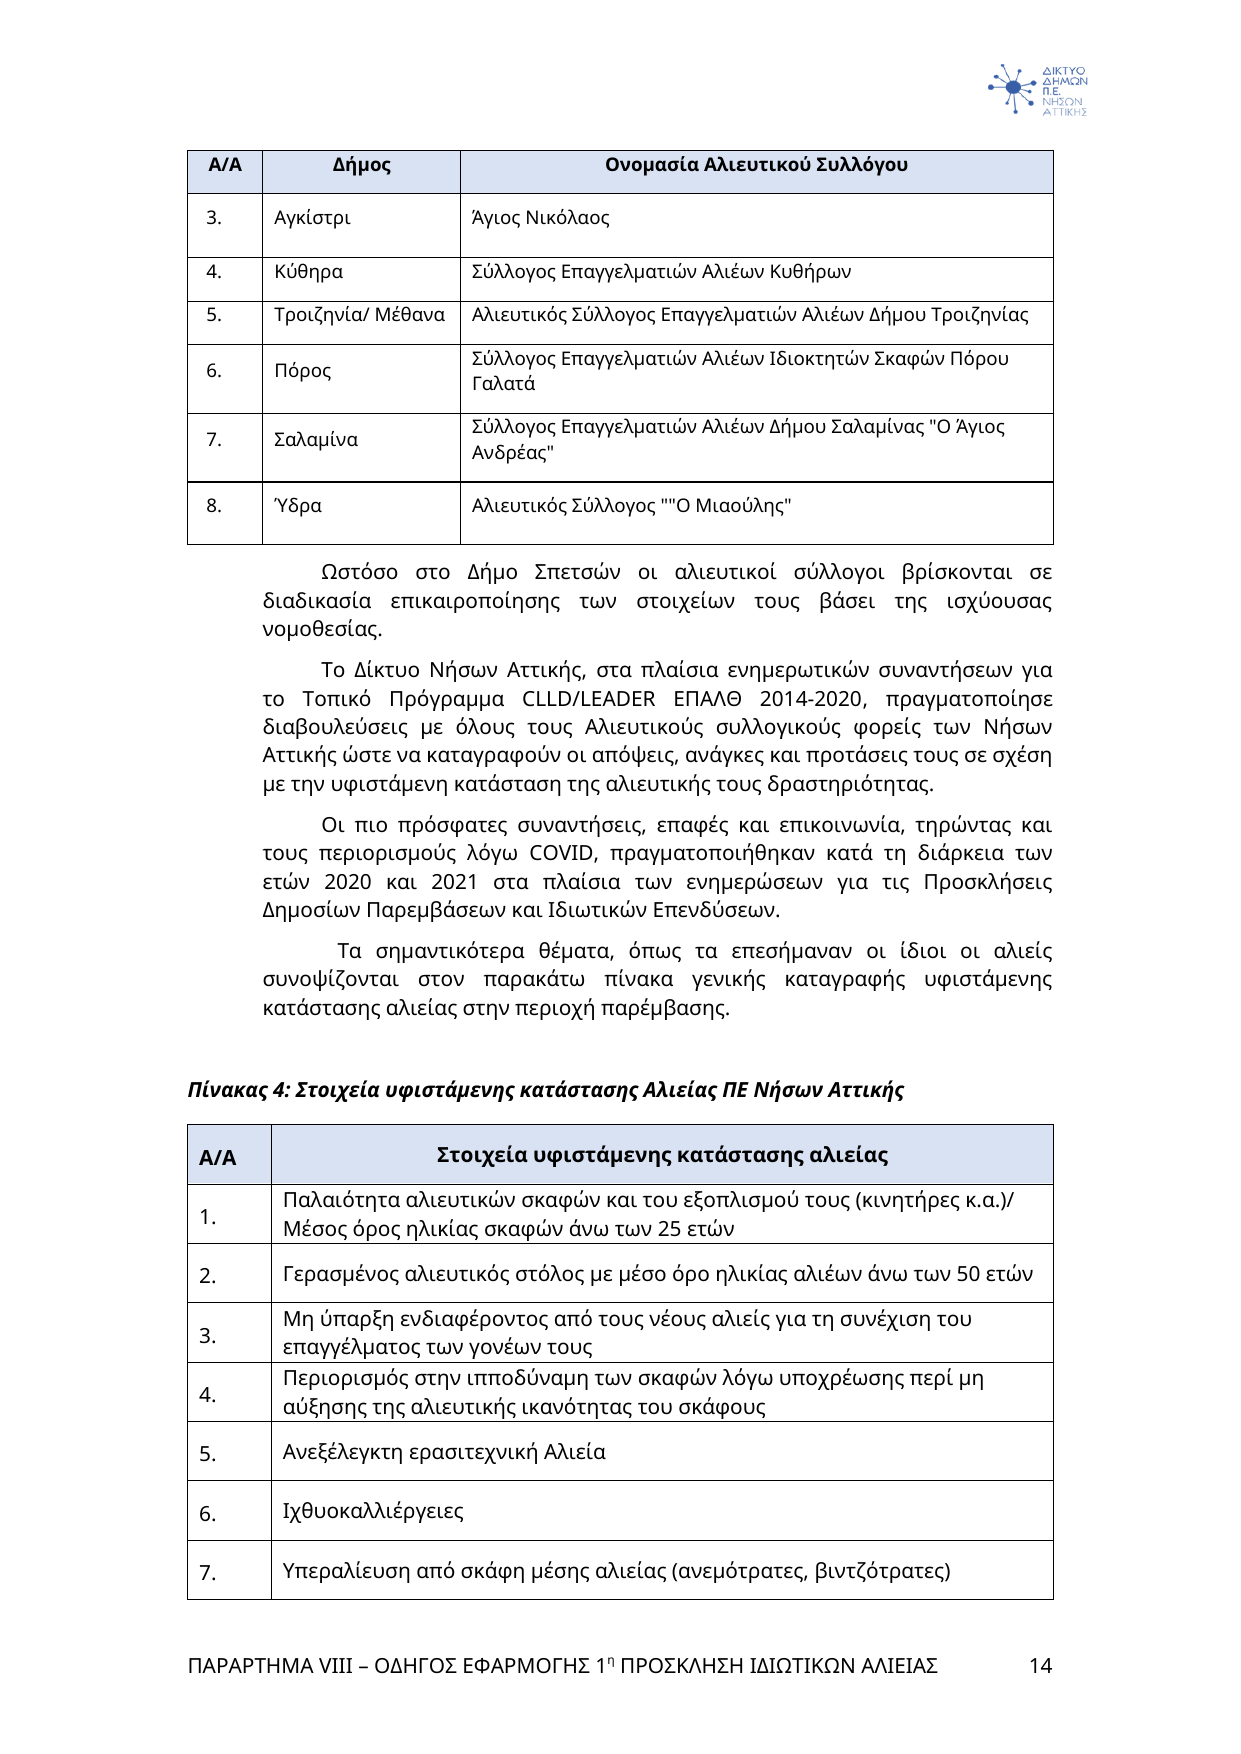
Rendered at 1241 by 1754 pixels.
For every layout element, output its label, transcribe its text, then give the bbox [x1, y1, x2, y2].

table_cell Σαλαμίνα [263, 414, 460, 481]
table_cell Ιχθυοκαλλιέργειες [272, 1481, 1053, 1540]
table_cell [188, 1481, 271, 1540]
table_cell Άγιος Νικόλαος [461, 194, 1053, 257]
text Ωστόσο στο Δήμο Σπετσών οι αλιευτικοί σύλλογοι βρίσκονται σε διαδικασία επικαιροποίησης των στοιχείων τους βάσει της ισχύουσας νομοθεσίας. [262, 557, 1053, 643]
table_cell [188, 258, 262, 301]
table_cell Πόρος [263, 345, 460, 412]
table_cell Σύλλογος Επαγγελματιών Αλιέων Κυθήρων [461, 258, 1053, 301]
table_cell Σύλλογος Επαγγελματιών Αλιέων Δήμου Σαλαμίνας "Ο Άγιος Ανδρέας" [461, 414, 1053, 481]
table_cell Κύθηρα [263, 258, 460, 301]
table_cell [188, 1422, 271, 1480]
text Οι πιο πρόσφατες συναντήσεις, επαφές και επικοινωνία, τηρώντας και τους περιορισμούς λόγω COVID, πραγματοποιήθηκαν κατά τη διάρκεια των ετών 2020 και 2021 στα πλαίσια των ενημερώσεων για τις Προσκλήσεις Δημοσίων Παρεμβάσεων και Ιδιωτικών Επενδύσεων. [262, 810, 1053, 924]
table_header Α/Α [188, 1125, 271, 1183]
table_cell Αλιευτικός Σύλλογος Επαγγελματιών Αλιέων Δήμου Τροιζηνίας [461, 302, 1053, 344]
table_cell Περιορισμός στην ιπποδύναμη των σκαφών λόγω υποχρέωσης περί μη αύξησης της αλιευτικής ικανότητας του σκάφους [272, 1363, 1053, 1421]
table_header Στοιχεία υφιστάμενης κατάστασης αλιείας [272, 1125, 1053, 1183]
table_header Α/Α [188, 151, 262, 193]
table_cell Σύλλογος Επαγγελματιών Αλιέων Ιδιοκτητών Σκαφών Πόρου Γαλατά [461, 345, 1053, 412]
table_header Δήμος [263, 151, 460, 193]
table_cell Υπεραλίευση από σκάφη μέσης αλιείας (ανεμότρατες, βιντζότρατες) [272, 1541, 1053, 1599]
table_cell [188, 1185, 271, 1243]
table_cell Παλαιότητα αλιευτικών σκαφών και του εξοπλισμού τους (κινητήρες κ.α.)/ Μέσος όρος ηλικίας σκαφών άνω των 25 ετών [272, 1185, 1053, 1243]
table_cell [188, 1244, 271, 1302]
text Το Δίκτυο Νήσων Αττικής, στα πλαίσια ενημερωτικών συναντήσεων για το Τοπικό Πρόγραμμα CLLD/LEADER ΕΠΑΛΘ 2014-2020, πραγματοποίησε διαβουλεύσεις με όλους τους Αλιευτικούς συλλογικούς φορείς των Νήσων Αττικής ώστε να καταγραφούν οι απόψεις, ανάγκες και προτάσεις τους σε σχέση με την υφιστάμενη κατάσταση της αλιευτικής τους δραστηριότητας. [262, 655, 1053, 797]
table_cell [188, 345, 262, 412]
table_cell Αλιευτικός Σύλλογος ""Ο Μιαούλης" [461, 483, 1053, 544]
table_cell Γερασμένος αλιευτικός στόλος με μέσο όρο ηλικίας αλιέων άνω των 50 ετών [272, 1244, 1053, 1302]
table_cell [188, 1303, 271, 1362]
text Πίνακας 4: Στοιχεία υφιστάμενης κατάστασης Αλιείας ΠΕ Νήσων Αττικής [187, 1075, 1053, 1103]
table_cell [188, 414, 262, 481]
table_cell Ανεξέλεγκτη ερασιτεχνική Αλιεία [272, 1422, 1053, 1480]
table_cell [188, 302, 262, 344]
table_header Ονομασία Αλιευτικού Συλλόγου [461, 151, 1053, 193]
text Τα σημαντικότερα θέματα, όπως τα επεσήμαναν οι ίδιοι οι αλιείς συνοψίζονται στον παρακάτω πίνακα γενικής καταγραφής υφιστάμενης κατάστασης αλιείας στην περιοχή παρέμβασης. [262, 936, 1053, 1021]
table_cell [188, 194, 262, 257]
table_cell [188, 483, 262, 544]
table_cell [188, 1363, 271, 1421]
table_cell Τροιζηνία/ Μέθανα [263, 302, 460, 344]
table_cell Αγκίστρι [263, 194, 460, 257]
table_cell Μη ύπαρξη ενδιαφέροντος από τους νέους αλιείς για τη συνέχιση του επαγγέλματος των γονέων τους [272, 1303, 1053, 1362]
table_cell [188, 1541, 271, 1599]
table_cell Ύδρα [263, 483, 460, 544]
